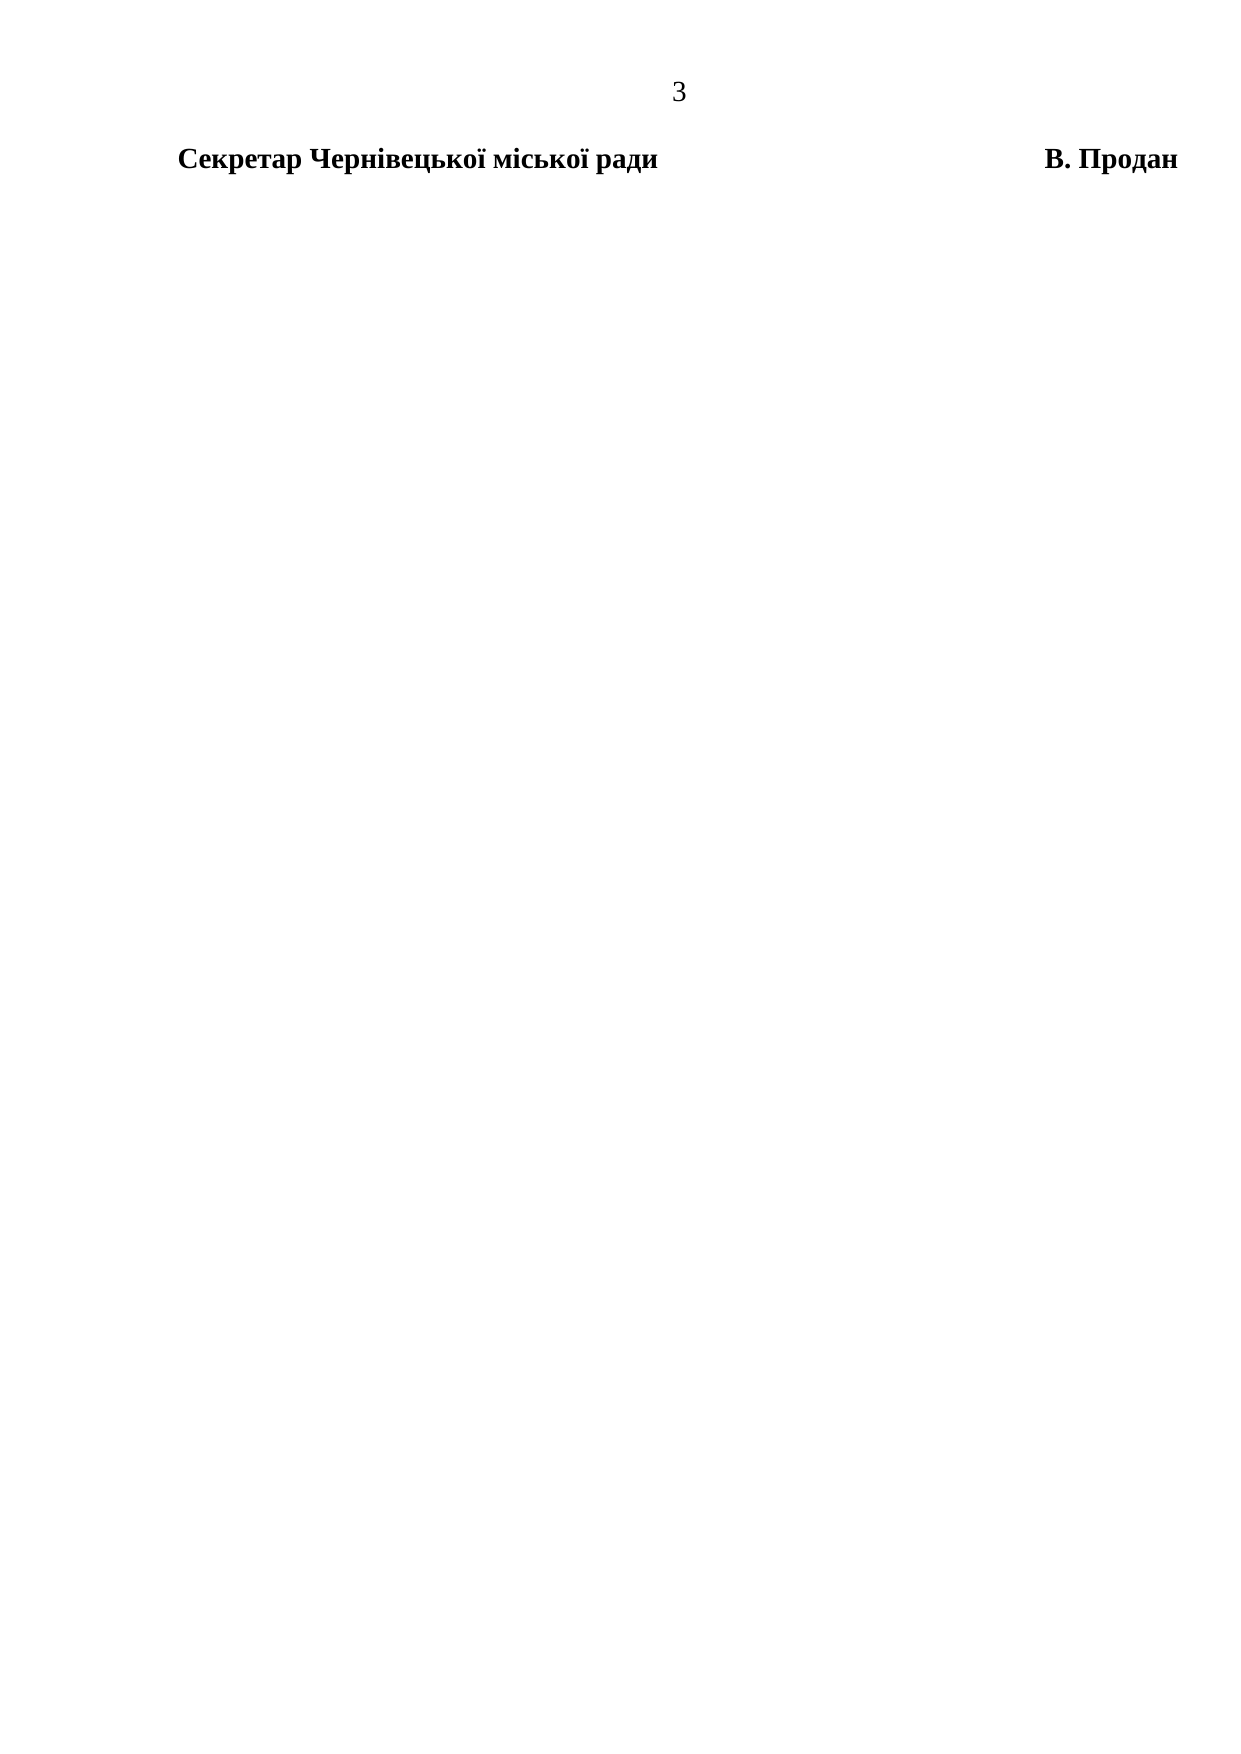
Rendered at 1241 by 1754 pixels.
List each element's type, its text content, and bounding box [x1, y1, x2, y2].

text Секретар Чернівецької міської ради В. Продан [177, 141, 1181, 174]
